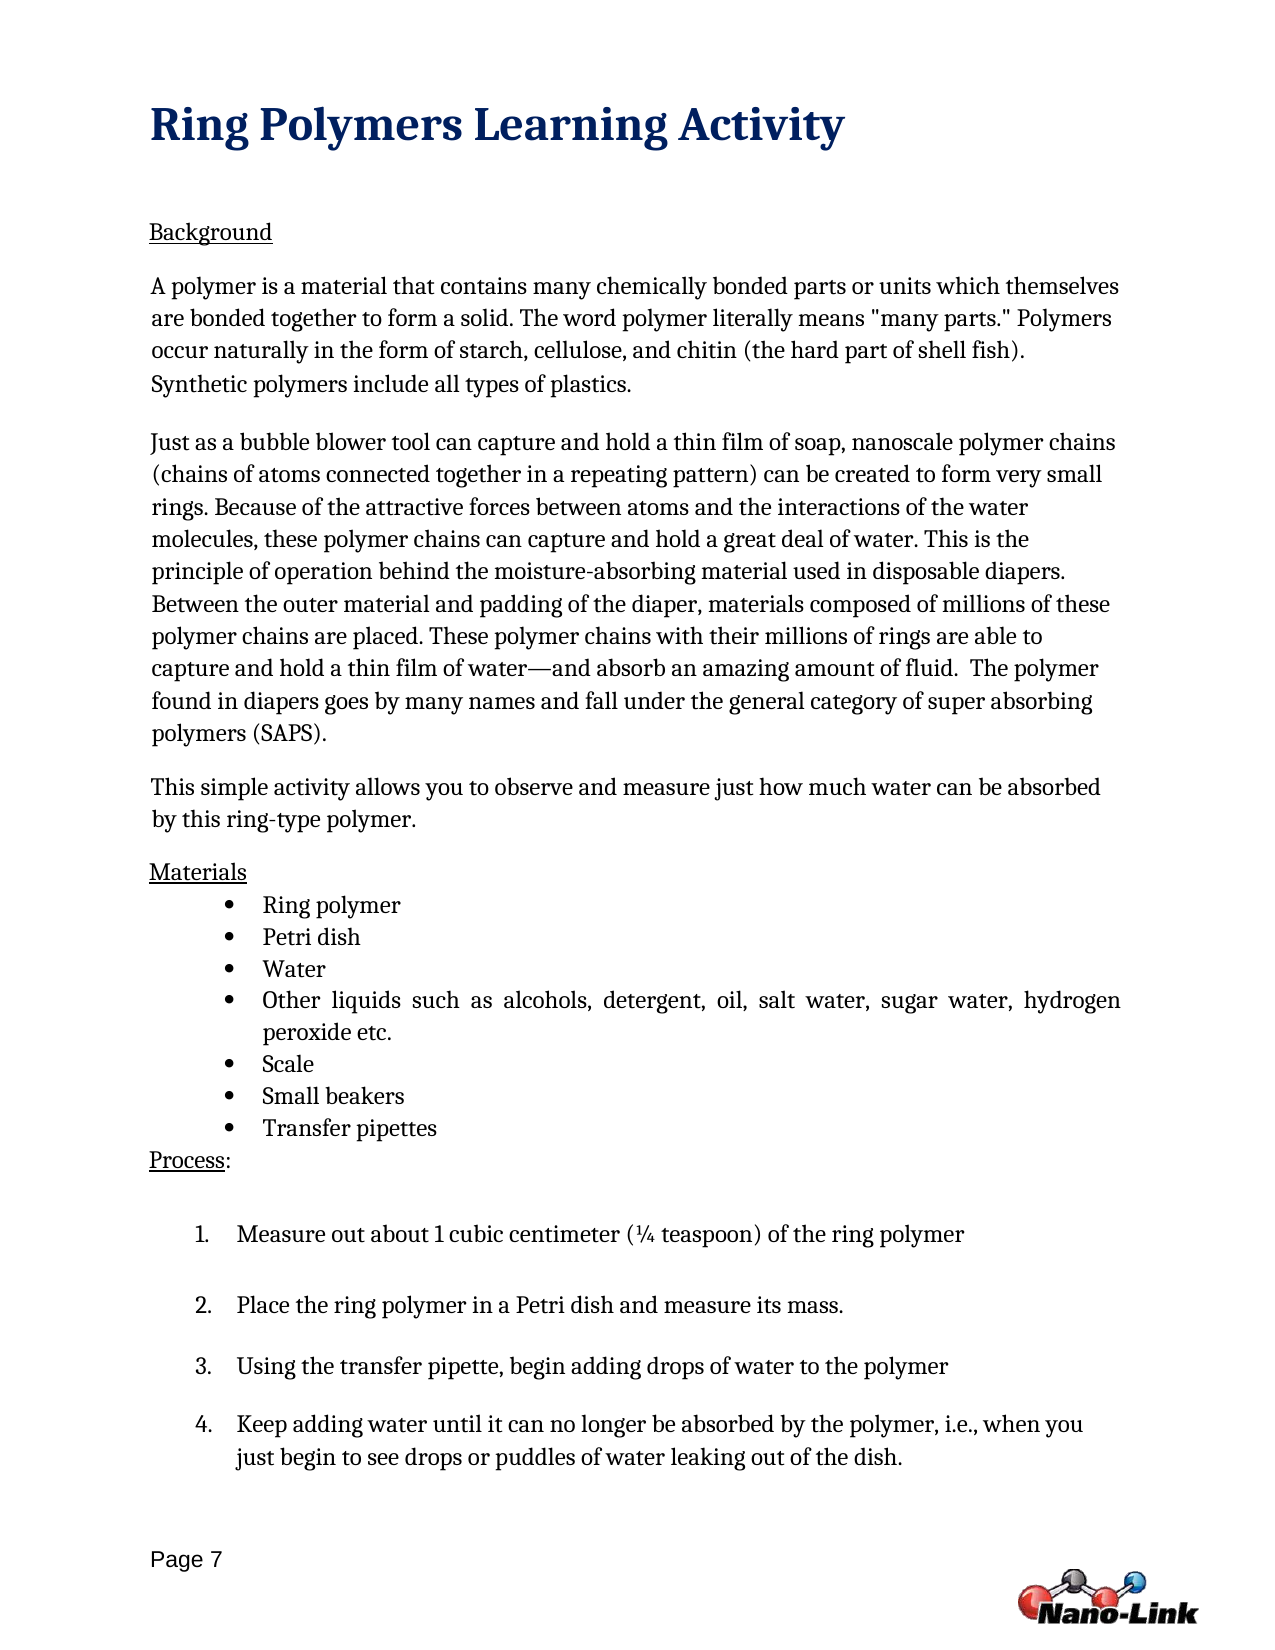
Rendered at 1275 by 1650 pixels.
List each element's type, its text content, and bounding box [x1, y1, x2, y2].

list Measure out about 1 cubic centimeter (¼ teaspoon) of the ring polymer [195, 1219, 1123, 1248]
list Water [225, 954, 1122, 983]
list Other liquids such as alcohols, detergent, oil, salt water, sugar water, hydrogen peroxide etc. [225, 986, 1122, 1047]
picture [1018, 1569, 1203, 1628]
text Just as a bubble blower tool can capture and hold a thin film of soap, nanoscale polymer chains (chains of atoms connected together in a repeating pattern) can be created to form very small rings. Because of the attractive forces between atoms and the interactions of the water molecules, these polymer chains can capture and hold a great deal of water. This is the principle of operation behind the moisture-absorbing material used in disposable diapers. Between the outer material and padding of the diaper, materials composed of millions of these polymer chains are placed. These polymer chains with their millions of rings are able to capture and hold a thin film of water—and absorb an amazing amount of fluid. The polymer found in diapers goes by many names and fall under the general category of super absorbing polymers (SAPS). [150, 428, 1123, 748]
text Materials [148, 858, 1125, 887]
text Process: [148, 1146, 1125, 1174]
list Place the ring polymer in a Petri dish and measure its mass. [195, 1291, 1123, 1319]
list Ring polymer [225, 891, 1122, 919]
list Transfer pipettes [225, 1114, 1122, 1143]
list Petri dish [225, 923, 1122, 951]
list Using the transfer pipette, begin adding drops of water to the polymer [195, 1352, 1123, 1381]
list Keep adding water until it can no longer be absorbed by the polymer, i.e., when you just begin to see drops or puddles of water leaking out of the dish. [195, 1410, 1123, 1471]
text Background [148, 218, 1125, 247]
text This simple activity allows you to observe and measure just how much water can be absorbed by this ring-type polymer. [150, 772, 1123, 833]
list Scale [225, 1050, 1122, 1079]
list Small beakers [225, 1082, 1122, 1111]
text A polymer is a material that contains many chemically bonded parts or units which themselves are bonded together to form a solid. The word polymer literally means "many parts." Polymers occur naturally in the form of starch, cellulose, and chitin (the hard part of shell fish). Synthetic polymers include all types of plastics. [150, 272, 1123, 398]
text Ring Polymers Learning Activity [150, 97, 1125, 152]
